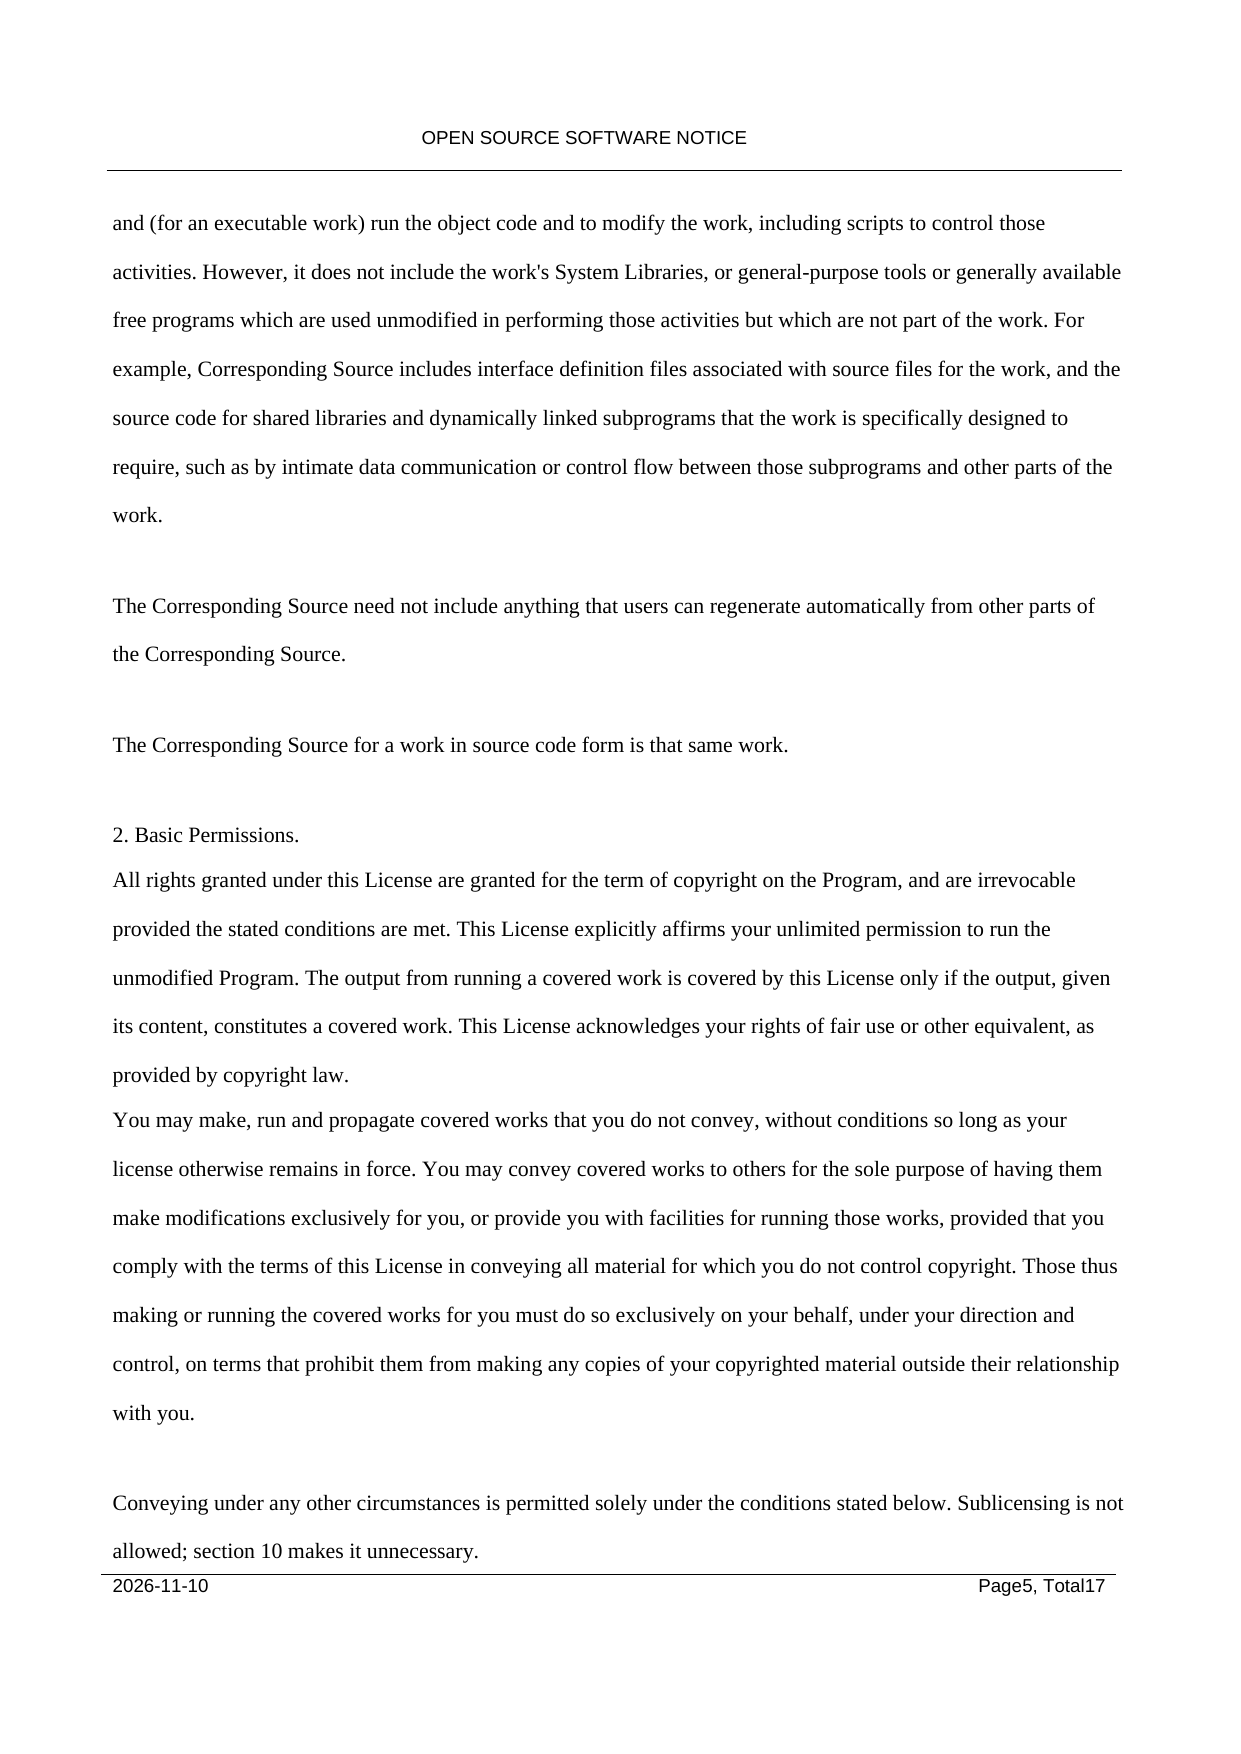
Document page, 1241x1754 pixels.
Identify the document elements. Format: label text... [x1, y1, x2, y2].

text The Corresponding Source need not include anything that users can regenerate automatically from other parts of the Corresponding Source. [112, 589, 1128, 670]
text The Corresponding Source for a work in source code form is that same work. [112, 728, 1128, 761]
text All rights granted under this License are granted for the term of copyright on the Program, and are irrevocable provided the stated conditions are met. This License explicitly affirms your unlimited permission to run the unmodified Program. The output from running a covered work is covered by this License only if the output, given its content, constitutes a covered work. This License acknowledges your rights of fair use or other equivalent, as provided by copyright law. [112, 863, 1128, 1091]
text You may make, run and propagate covered works that you do not convey, without conditions so long as your license otherwise remains in force. You may convey covered works to others for the sole purpose of having them make modifications exclusively for you, or provide you with facilities for running those works, provided that you comply with the terms of this License in conveying all material for which you do not control copyright. Those thus making or running the covered works for you must do so exclusively on your behalf, under your direction and control, on terms that prohibit them from making any copies of your copyrighted material outside their relationship with you. [112, 1103, 1128, 1428]
text 2. Basic Permissions. [112, 818, 1128, 851]
text Conveying under any other circumstances is permitted solely under the conditions stated below. Sublicensing is not allowed; section 10 makes it unnecessary. [112, 1486, 1128, 1567]
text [112, 206, 1128, 531]
